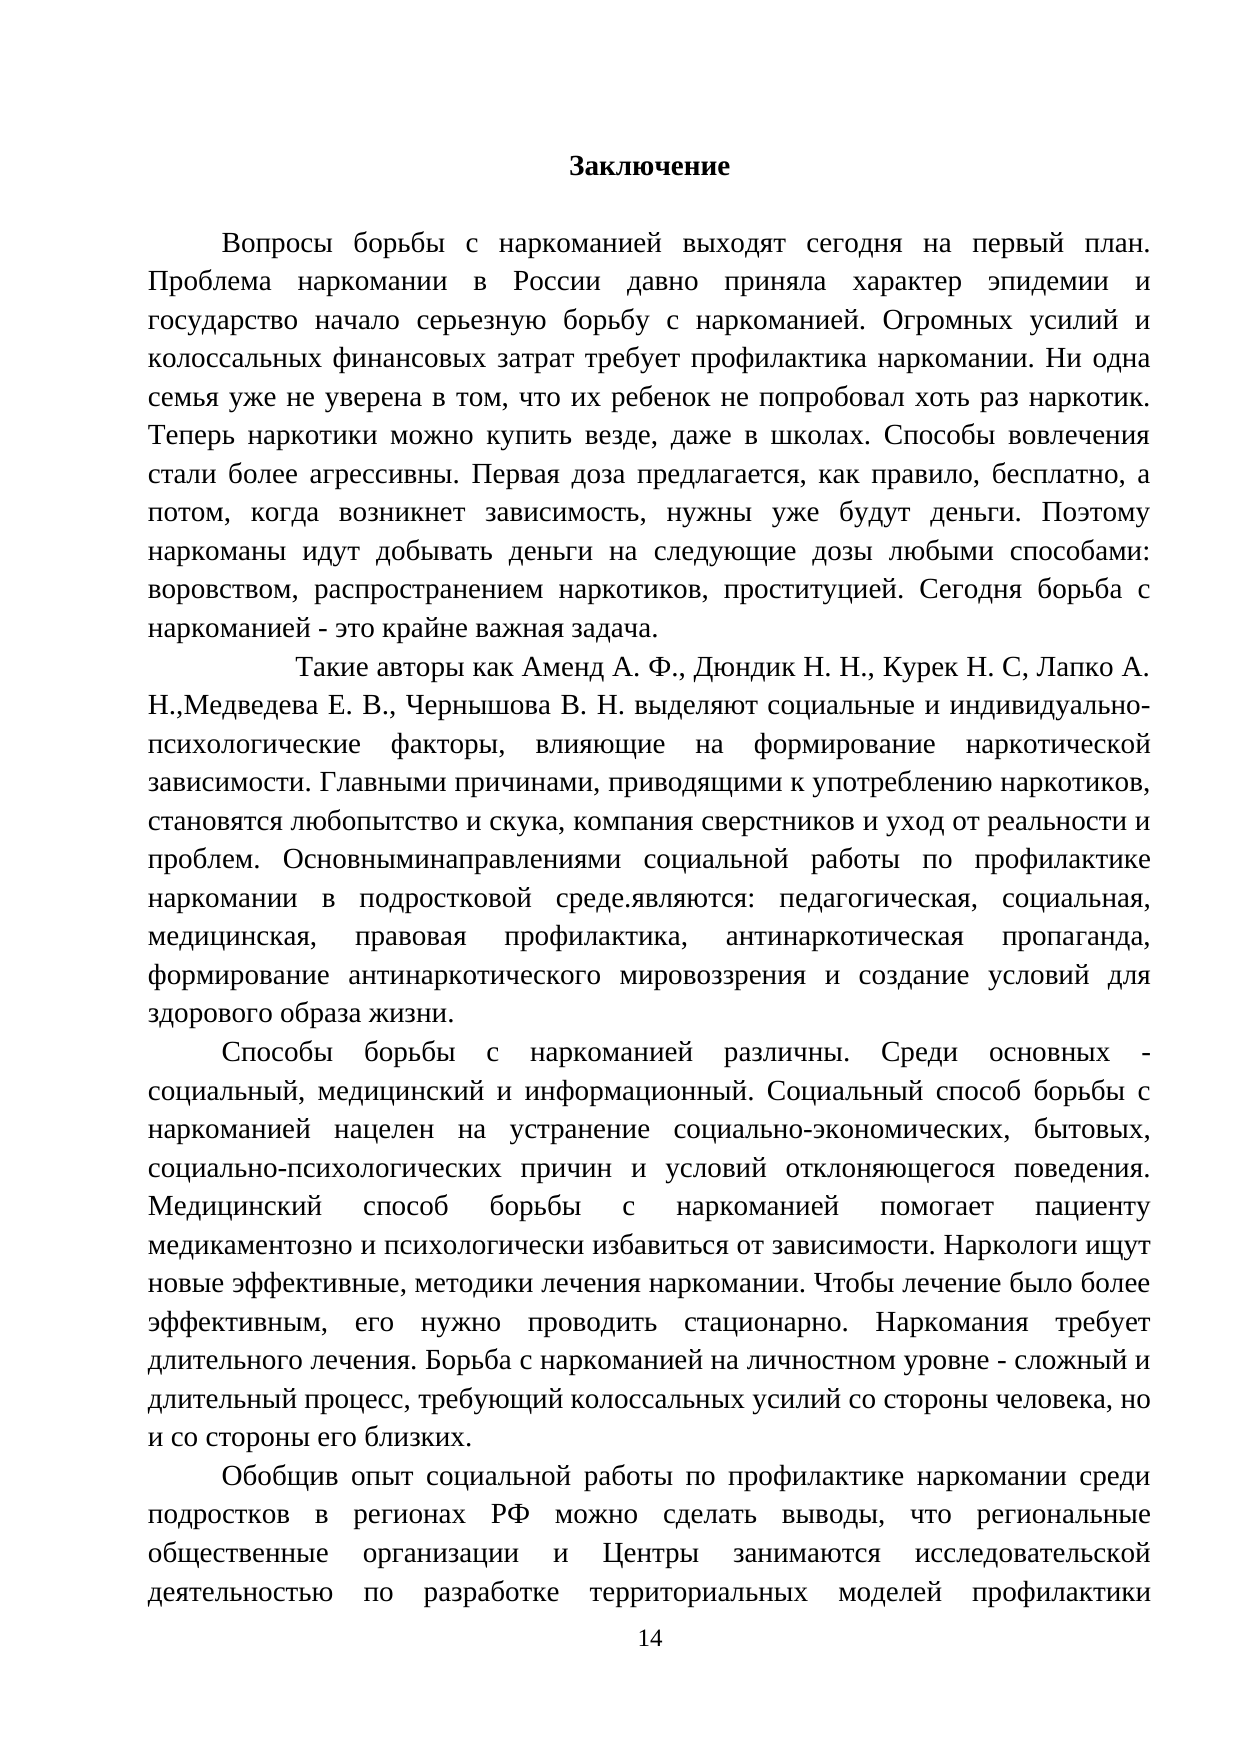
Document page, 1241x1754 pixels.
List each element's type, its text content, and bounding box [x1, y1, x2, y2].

text Заключение [148, 148, 1152, 181]
text Такие авторы как Аменд А. Ф., Дюндик Н. Н., Курек Н. С, Лапко А. Н.,Медведева Е. В., Чернышова В. Н. выделяют социальные и индивидуально-психологические факторы, влияющие на формирование наркотической зависимости. Главными причинами, приводящими к употреблению наркотиков, становятся любопытство и скука, компания сверстников и уход от реальности и проблем. Основныминаправлениями социальной работы по профилактике наркомании в подростковой среде.являются: педагогическая, социальная, медицинская, правовая профилактика, антинаркотическая пропаганда, формирование антинаркотического мировоззрения и создание условий для здорового образа жизни. [148, 649, 1152, 1029]
text Способы борьбы с наркоманией различны. Среди основных - социальный, медицинский и информационный. Социальный способ борьбы с наркоманией нацелен на устранение социально-экономических, бытовых, социально-психологических причин и условий отклоняющегося поведения. Медицинский способ борьбы с наркоманией помогает пациенту медикаментозно и психологически избавиться от зависимости. Наркологи ищут новые эффективные, методики лечения наркомании. Чтобы лечение было более эффективным, его нужно проводить стационарно. Наркомания требует длительного лечения. Борьба с наркоманией на личностном уровне - сложный и длительный процесс, требующий колоссальных усилий со стороны человека, но и со стороны его близких. [148, 1034, 1152, 1453]
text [148, 1458, 1152, 1607]
text Вопросы борьбы с наркоманией выходят сегодня на первый план. Проблема наркомании в России давно приняла характер эпидемии и государство начало серьезную борьбу с наркоманией. Огромных усилий и колоссальных финансовых затрат требует профилактика наркомании. Ни одна семья уже не уверена в том, что их ребенок не попробовал хоть раз наркотик. Теперь наркотики можно купить везде, даже в школах. Способы вовлечения стали более агрессивны. Первая доза предлагается, как правило, бесплатно, а потом, когда возникнет зависимость, нужны уже будут деньги. Поэтому наркоманы идут добывать деньги на следующие дозы любыми способами: воровством, распространением наркотиков, проституцией. Сегодня борьба с наркоманией - это крайне важная задача. [148, 225, 1152, 644]
